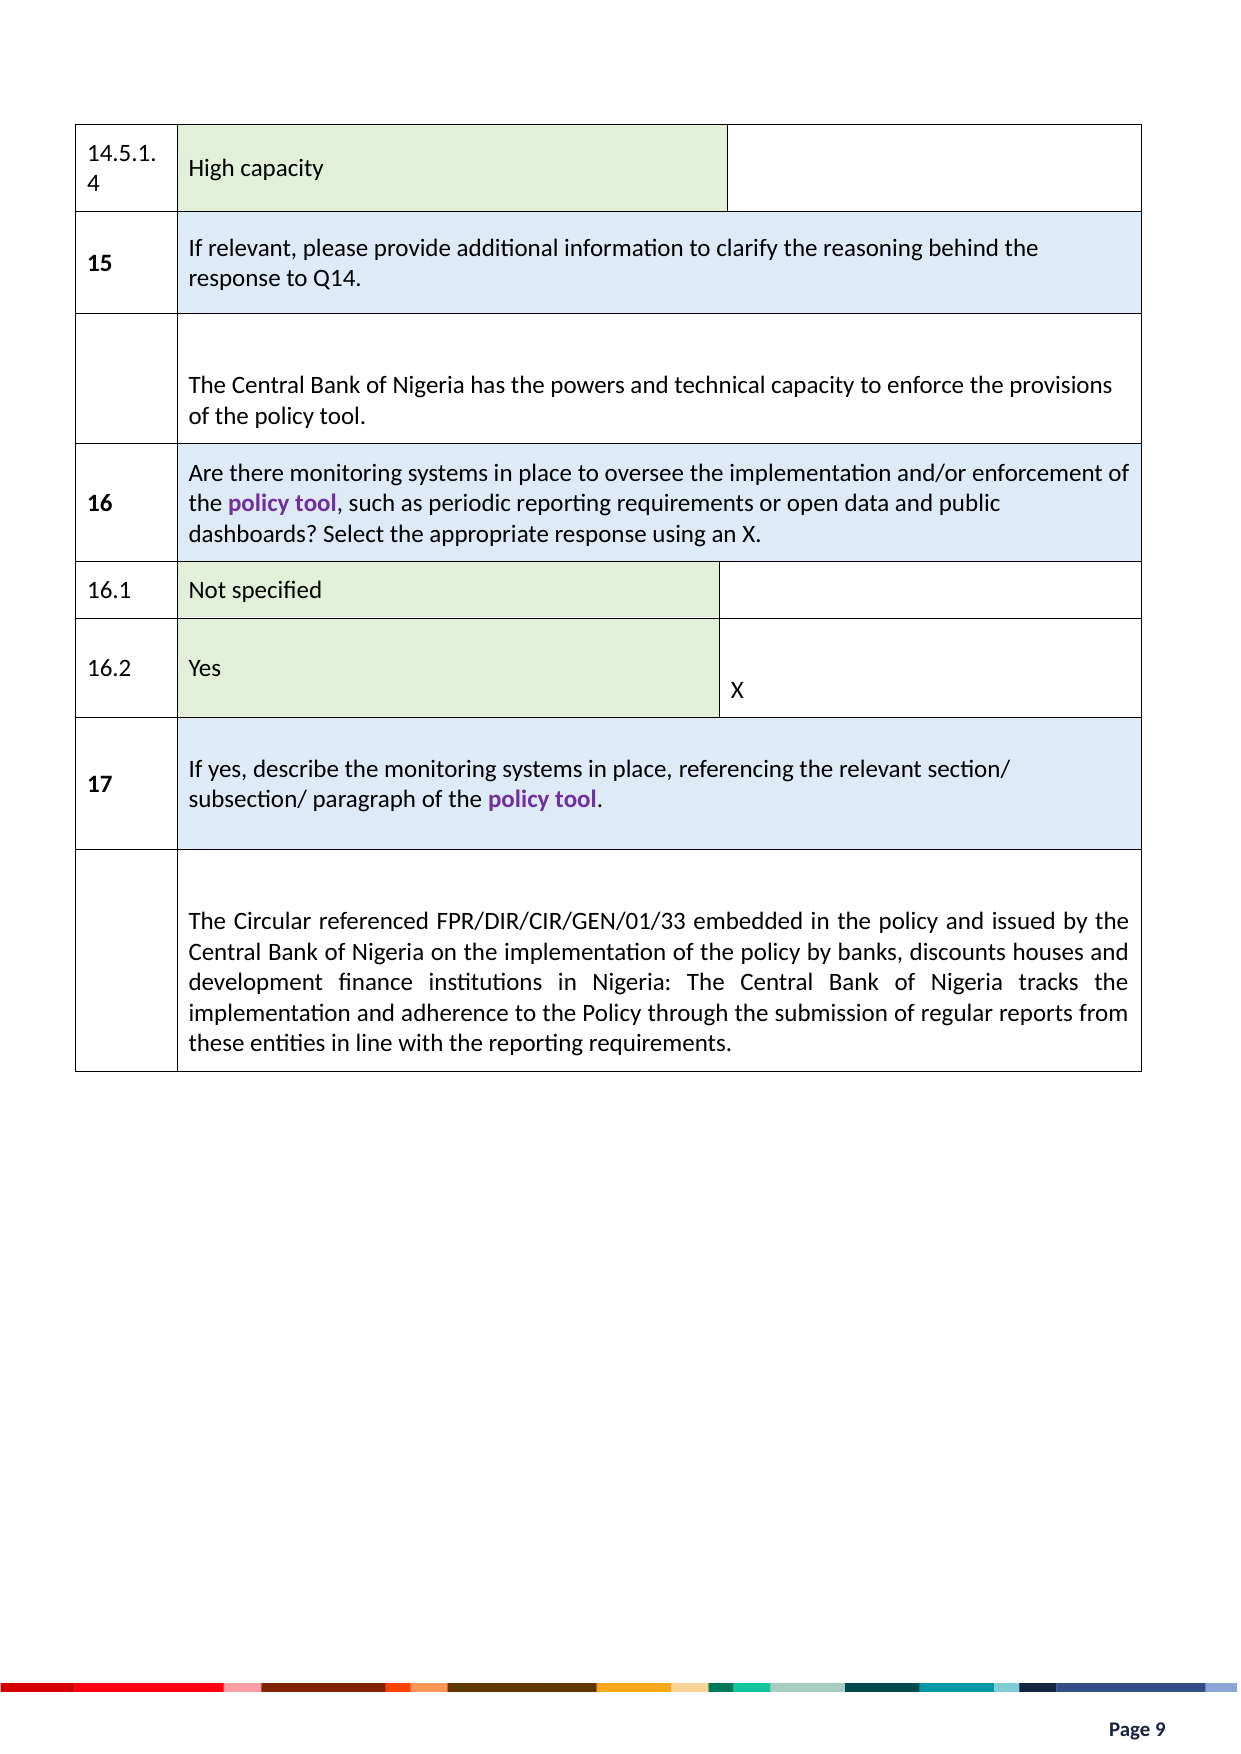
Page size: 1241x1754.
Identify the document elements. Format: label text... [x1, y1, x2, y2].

table_cell [76, 314, 177, 443]
table_cell [76, 850, 177, 1071]
table_cell Are there monitoring systems in place to oversee the implementation and/or enforcement of the policy tool, such as periodic reporting requirements or open data and public dashboards? Select the appropriate response using an X. [178, 444, 1141, 561]
table_cell 15 [76, 212, 177, 313]
table_cell 14.5.1.4 [76, 125, 177, 211]
table_cell 17 [76, 718, 177, 849]
table_cell If yes, describe the monitoring systems in place, referencing the relevant section/ subsection/ paragraph of the policy tool. [178, 718, 1141, 849]
table_cell Yes [178, 619, 719, 717]
table_cell 16.2 [76, 619, 177, 717]
table_cell [728, 125, 1141, 211]
table_cell The Central Bank of Nigeria has the powers and technical capacity to enforce the provisions of the policy tool. [178, 314, 1141, 443]
table_cell 16.1 [76, 562, 177, 617]
picture [0, 1683, 1236, 1692]
table_cell The Circular referenced FPR/DIR/CIR/GEN/01/33 embedded in the policy and issued by the Central Bank of Nigeria on the implementation of the policy by banks, discounts houses and development finance institutions in Nigeria: The Central Bank of Nigeria tracks the implementation and adherence to the Policy through the submission of regular reports from these entities in line with the reporting requirements. [178, 850, 1141, 1071]
table_cell Not specified [178, 562, 719, 617]
table_cell [720, 562, 1141, 617]
table_cell If relevant, please provide additional information to clarify the reasoning behind the response to Q14. [178, 212, 1141, 313]
table_cell 16 [76, 444, 177, 561]
table_cell High capacity [178, 125, 727, 211]
table_cell X [720, 619, 1141, 717]
